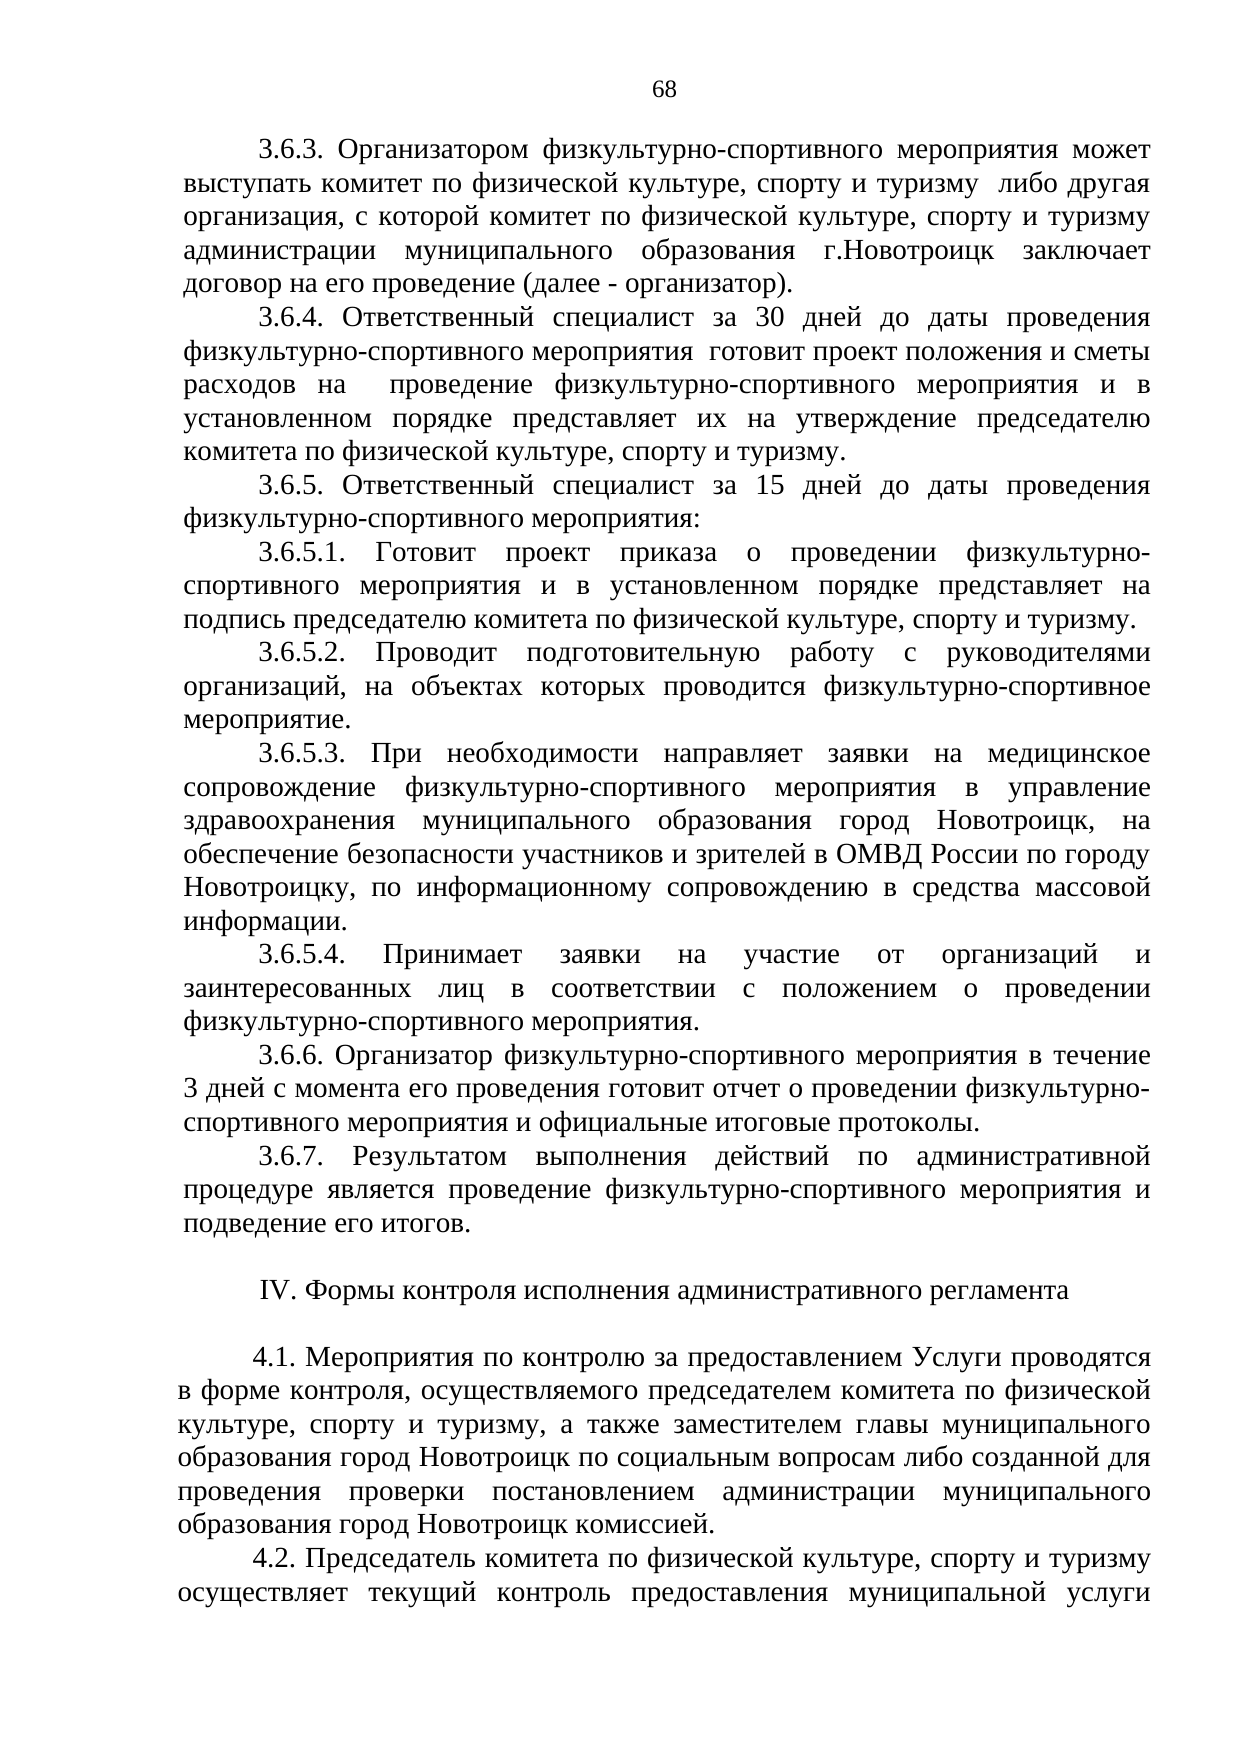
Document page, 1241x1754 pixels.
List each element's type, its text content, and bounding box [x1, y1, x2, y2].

text 3.6.5.2. Проводит подготовительную работу с руководителями организаций, на объектах которых проводится физкультурно-спортивное мероприятие. [183, 634, 1152, 735]
text 3.6.5.3. При необходимости направляет заявки на медицинское сопровождение физкультурно-спортивного мероприятия в управление здравоохранения муниципального образования город Новотроицк, на обеспечение безопасности участников и зрителей в ОМВД России по городу Новотроицку, по информационному сопровождению в средства массовой информации. [183, 735, 1152, 936]
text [177, 1540, 1152, 1607]
text 3.6.5.1. Готовит проект приказа о проведении физкультурно-спортивного мероприятия и в установленном порядке представляет на подпись председателю комитета по физической культуре, спорту и туризму. [183, 534, 1152, 634]
text 3.6.7. Результатом выполнения действий по административной процедуре является проведение физкультурно-спортивного мероприятия и подведение его итогов. [183, 1138, 1152, 1238]
text 4.1. Мероприятия по контролю за предоставлением Услуги проводятся в форме контроля, осуществляемого председателем комитета по физической культуре, спорту и туризму, а также заместителем главы муниципального образования город Новотроицк по социальным вопросам либо созданной для проведения проверки постановлением администрации муниципального образования город Новотроицк комиссией. [177, 1339, 1152, 1540]
text 3.6.5.4. Принимает заявки на участие от организаций и заинтересованных лиц в соответствии с положением о проведении физкультурно-спортивного мероприятия. [183, 936, 1152, 1037]
text 3.6.3. Организатором физкультурно-спортивного мероприятия может выступать комитет по физической культуре, спорту и туризму либо другая организация, с которой комитет по физической культуре, спорту и туризму администрации муниципального образования г.Новотроицк заключает договор на его проведение (далее - организатор). [183, 131, 1152, 299]
text IV. Формы контроля исполнения административного регламента [177, 1272, 1152, 1305]
text 3.6.6. Организатор физкультурно-спортивного мероприятия в течение 3 дней с момента его проведения готовит отчет о проведении физкультурно-спортивного мероприятия и официальные итоговые протоколы. [183, 1037, 1152, 1138]
text 3.6.4. Ответственный специалист за 30 дней до даты проведения физкультурно-спортивного мероприятия готовит проект положения и сметы расходов на проведение физкультурно-спортивного мероприятия и в установленном порядке представляет их на утверждение председателю комитета по физической культуре, спорту и туризму. [183, 299, 1152, 467]
text 3.6.5. Ответственный специалист за 15 дней до даты проведения физкультурно-спортивного мероприятия: [183, 467, 1152, 534]
